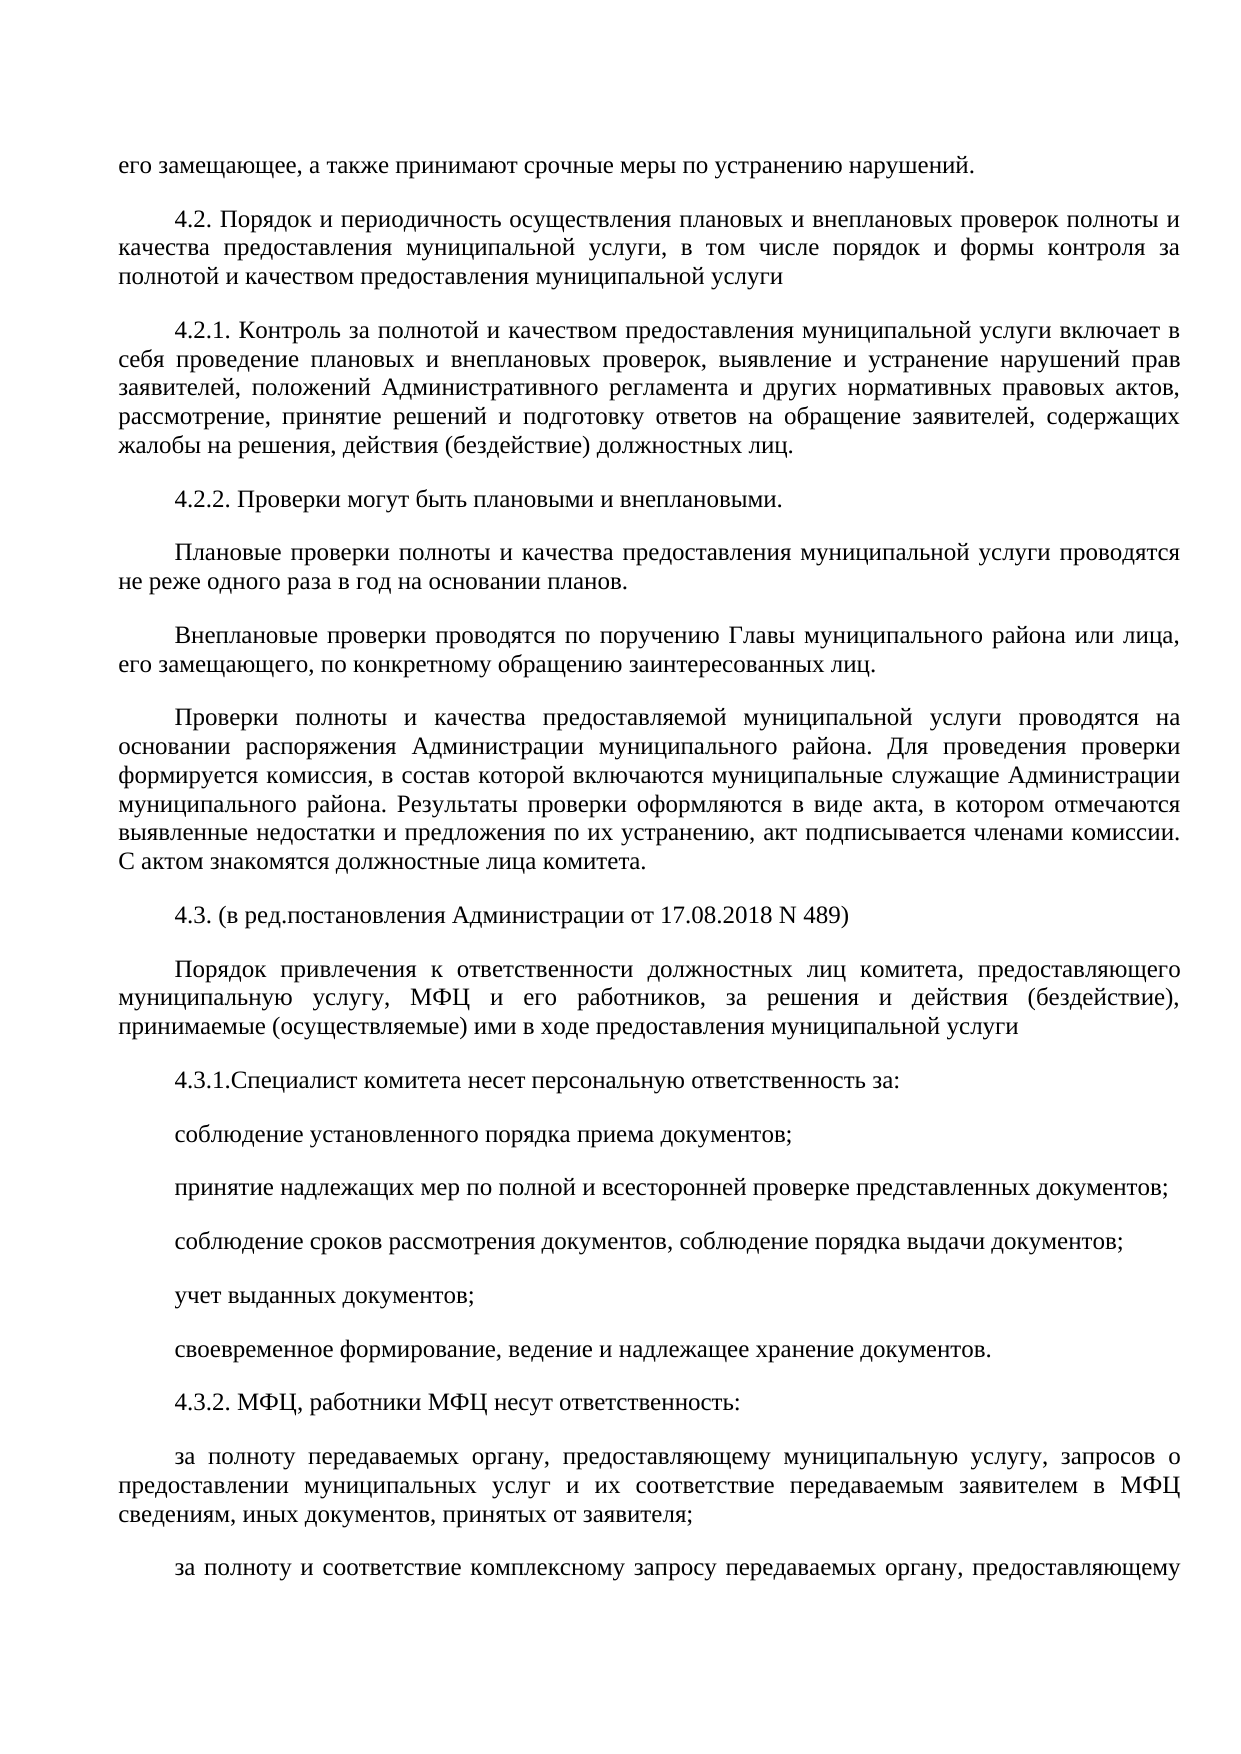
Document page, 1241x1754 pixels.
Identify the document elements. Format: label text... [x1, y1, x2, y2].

text 4.3. (в ред.постановления Администрации от 17.08.2018 N 489) [118, 900, 1181, 929]
text 4.2.1. Контроль за полнотой и качеством предоставления муниципальной услуги включает в себя проведение плановых и внеплановых проверок, выявление и устранение нарушений прав заявителей, положений Административного регламента и других нормативных правовых актов, рассмотрение, принятие решений и подготовку ответов на обращение заявителей, содержащих жалобы на решения, действия (бездействие) должностных лиц. [118, 315, 1181, 459]
text Плановые проверки полноты и качества предоставления муниципальной услуги проводятся не реже одного раза в год на основании планов. [118, 537, 1181, 595]
text своевременное формирование, ведение и надлежащее хранение документов. [118, 1334, 1181, 1362]
text 4.3.2. МФЦ, работники МФЦ несут ответственность: [118, 1387, 1181, 1416]
text принятие надлежащих мер по полной и всесторонней проверке представленных документов; [118, 1172, 1181, 1201]
text за полноту передаваемых органу, предоставляющему муниципальную услугу, запросов о предоставлении муниципальных услуг и их соответствие передаваемым заявителем в МФЦ сведениям, иных документов, принятых от заявителя; [118, 1441, 1181, 1527]
text Порядок привлечения к ответственности должностных лиц комитета, предоставляющего муниципальную услугу, МФЦ и его работников, за решения и действия (бездействие), принимаемые (осуществляемые) ими в ходе предоставления муниципальной услуги [118, 954, 1181, 1040]
text 4.2.2. Проверки могут быть плановыми и внеплановыми. [118, 484, 1181, 512]
text 4.3.1.Специалист комитета несет персональную ответственность за: [118, 1065, 1181, 1094]
text соблюдение установленного порядка приема документов; [118, 1119, 1181, 1147]
text учет выданных документов; [118, 1280, 1181, 1309]
text Проверки полноты и качества предоставляемой муниципальной услуги проводятся на основании распоряжения Администрации муниципального района. Для проведения проверки формируется комиссия, в состав которой включаются муниципальные служащие Администрации муниципального района. Результаты проверки оформляются в виде акта, в котором отмечаются выявленные недостатки и предложения по их устранению, акт подписывается членами комиссии. С актом знакомятся должностные лица комитета. [118, 702, 1181, 875]
text соблюдение сроков рассмотрения документов, соблюдение порядка выдачи документов; [118, 1226, 1181, 1255]
text 4.2. Порядок и периодичность осуществления плановых и внеплановых проверок полноты и качества предоставления муниципальной услуги, в том числе порядок и формы контроля за полнотой и качеством предоставления муниципальной услуги [118, 204, 1181, 290]
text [118, 150, 1181, 179]
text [118, 1552, 1181, 1581]
text Внеплановые проверки проводятся по поручению Главы муниципального района или лица, его замещающего, по конкретному обращению заинтересованных лиц. [118, 620, 1181, 677]
